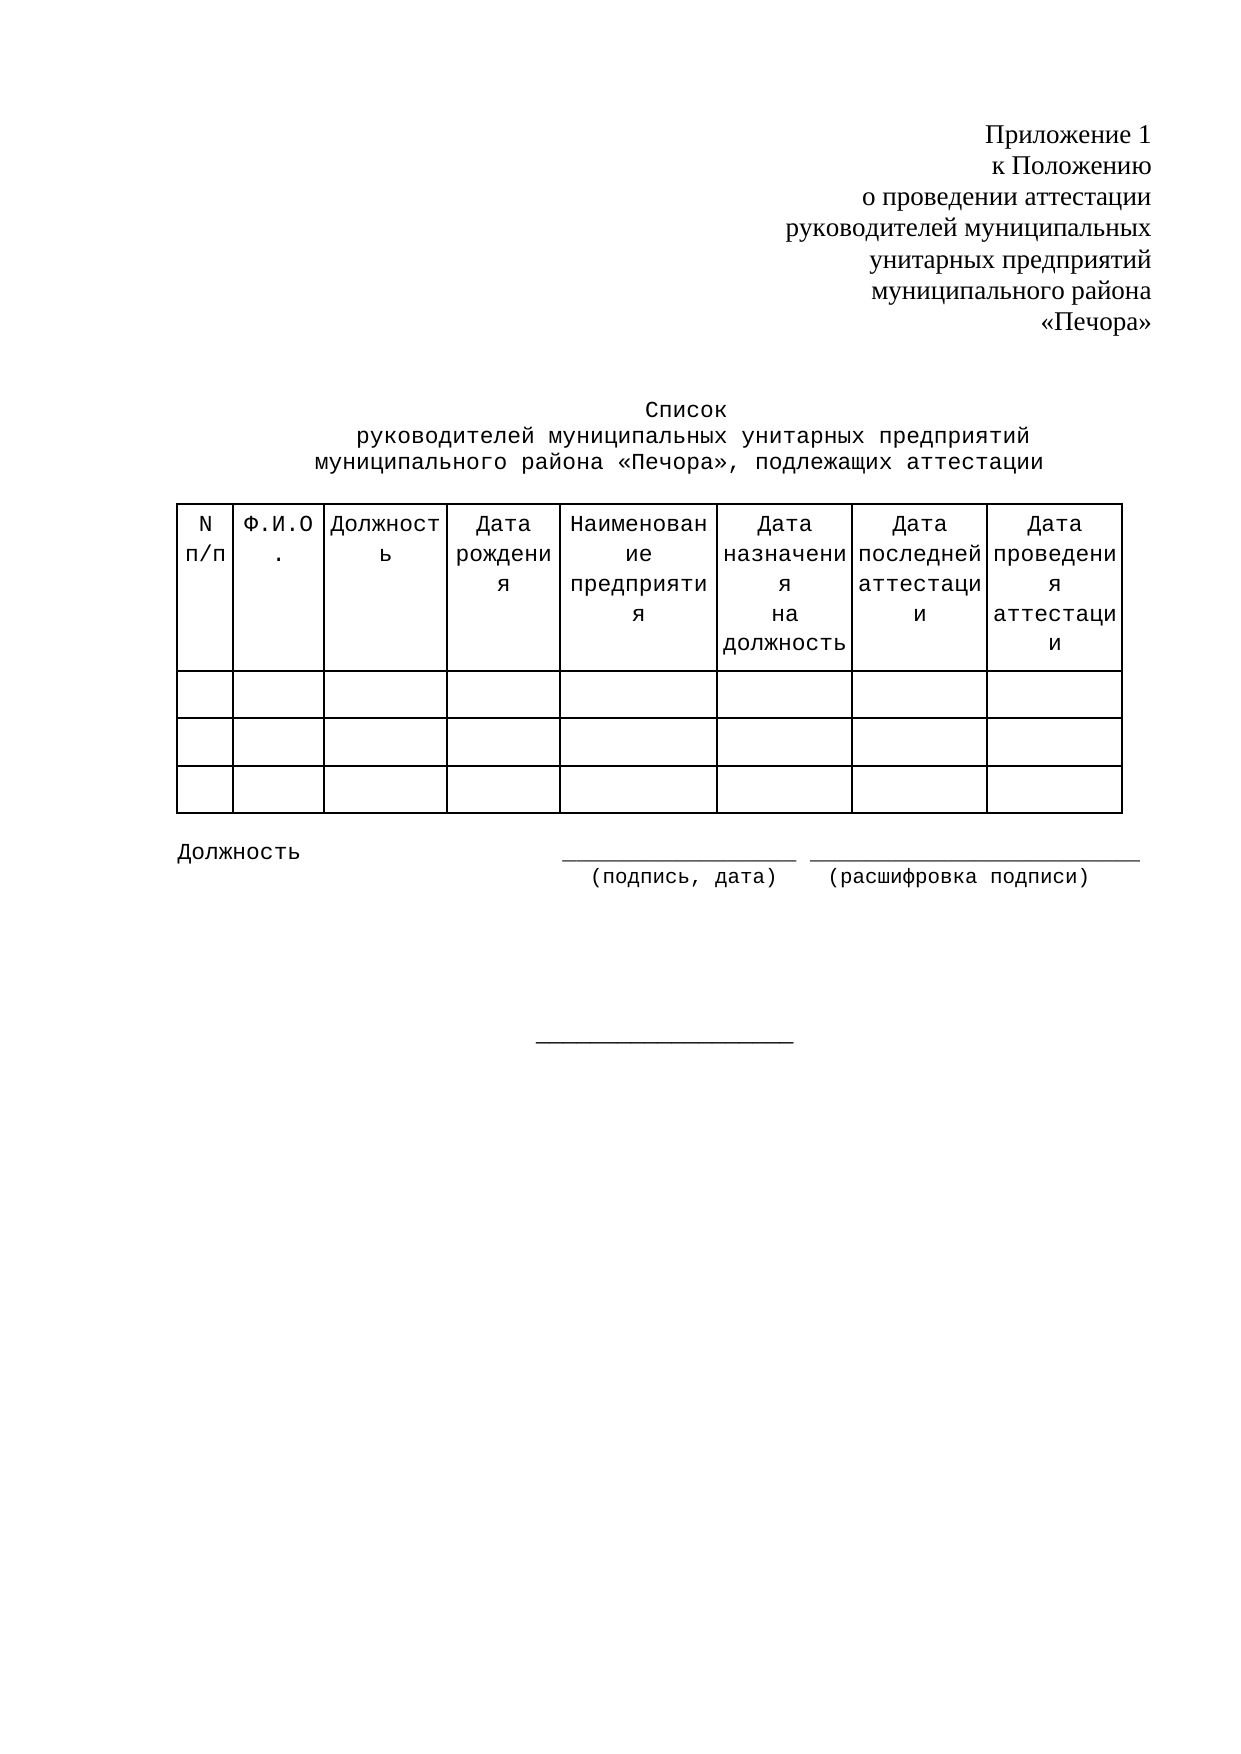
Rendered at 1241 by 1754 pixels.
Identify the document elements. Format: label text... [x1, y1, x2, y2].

table_header Дата рождения [448, 505, 559, 670]
table_cell [325, 719, 446, 765]
text муниципального района «Печора», подлежащих аттестации [177, 450, 1152, 476]
text муниципального района [177, 274, 1152, 305]
table_cell [325, 767, 446, 812]
table_cell [853, 672, 986, 717]
table_cell [853, 767, 986, 812]
text руководителей муниципальных [177, 212, 1152, 243]
table_cell [178, 672, 232, 717]
text ___________________ [177, 1015, 1152, 1046]
table_cell [718, 672, 851, 717]
text Должность _________________ ________________________ [177, 841, 1152, 867]
table_cell [448, 767, 559, 812]
text унитарных предприятий [177, 243, 1152, 274]
table_cell [178, 719, 232, 765]
table_cell [234, 767, 323, 812]
table_cell [234, 672, 323, 717]
text руководителей муниципальных унитарных предприятий [177, 424, 1152, 450]
text о проведении аттестации [177, 180, 1152, 212]
table_cell [325, 672, 446, 717]
table_header Наименование предприятия [561, 505, 716, 670]
table_cell [853, 719, 986, 765]
table_cell [988, 719, 1121, 765]
table_header N п/п [178, 505, 232, 670]
text (подпись, дата) (расшифровка подписи) [177, 867, 1152, 890]
table_cell [178, 767, 232, 812]
table_header Дата последней аттестации [853, 505, 986, 670]
table_header Дата проведения аттестации [988, 505, 1121, 670]
table_cell [718, 767, 851, 812]
table_cell [988, 767, 1121, 812]
text «Печора» [177, 305, 1152, 336]
table_cell [561, 767, 716, 812]
table_header Должность [325, 505, 446, 670]
table_cell [561, 719, 716, 765]
table_cell [448, 672, 559, 717]
table_cell [561, 672, 716, 717]
text Приложение 1 [177, 118, 1152, 149]
text Список [177, 398, 1152, 424]
table_cell [448, 719, 559, 765]
table_cell [988, 672, 1121, 717]
table_cell [718, 719, 851, 765]
table_header Ф.И.О. [234, 505, 323, 670]
table_cell [234, 719, 323, 765]
text к Положению [177, 149, 1152, 180]
table_header Дата назначения на должность [718, 505, 851, 670]
